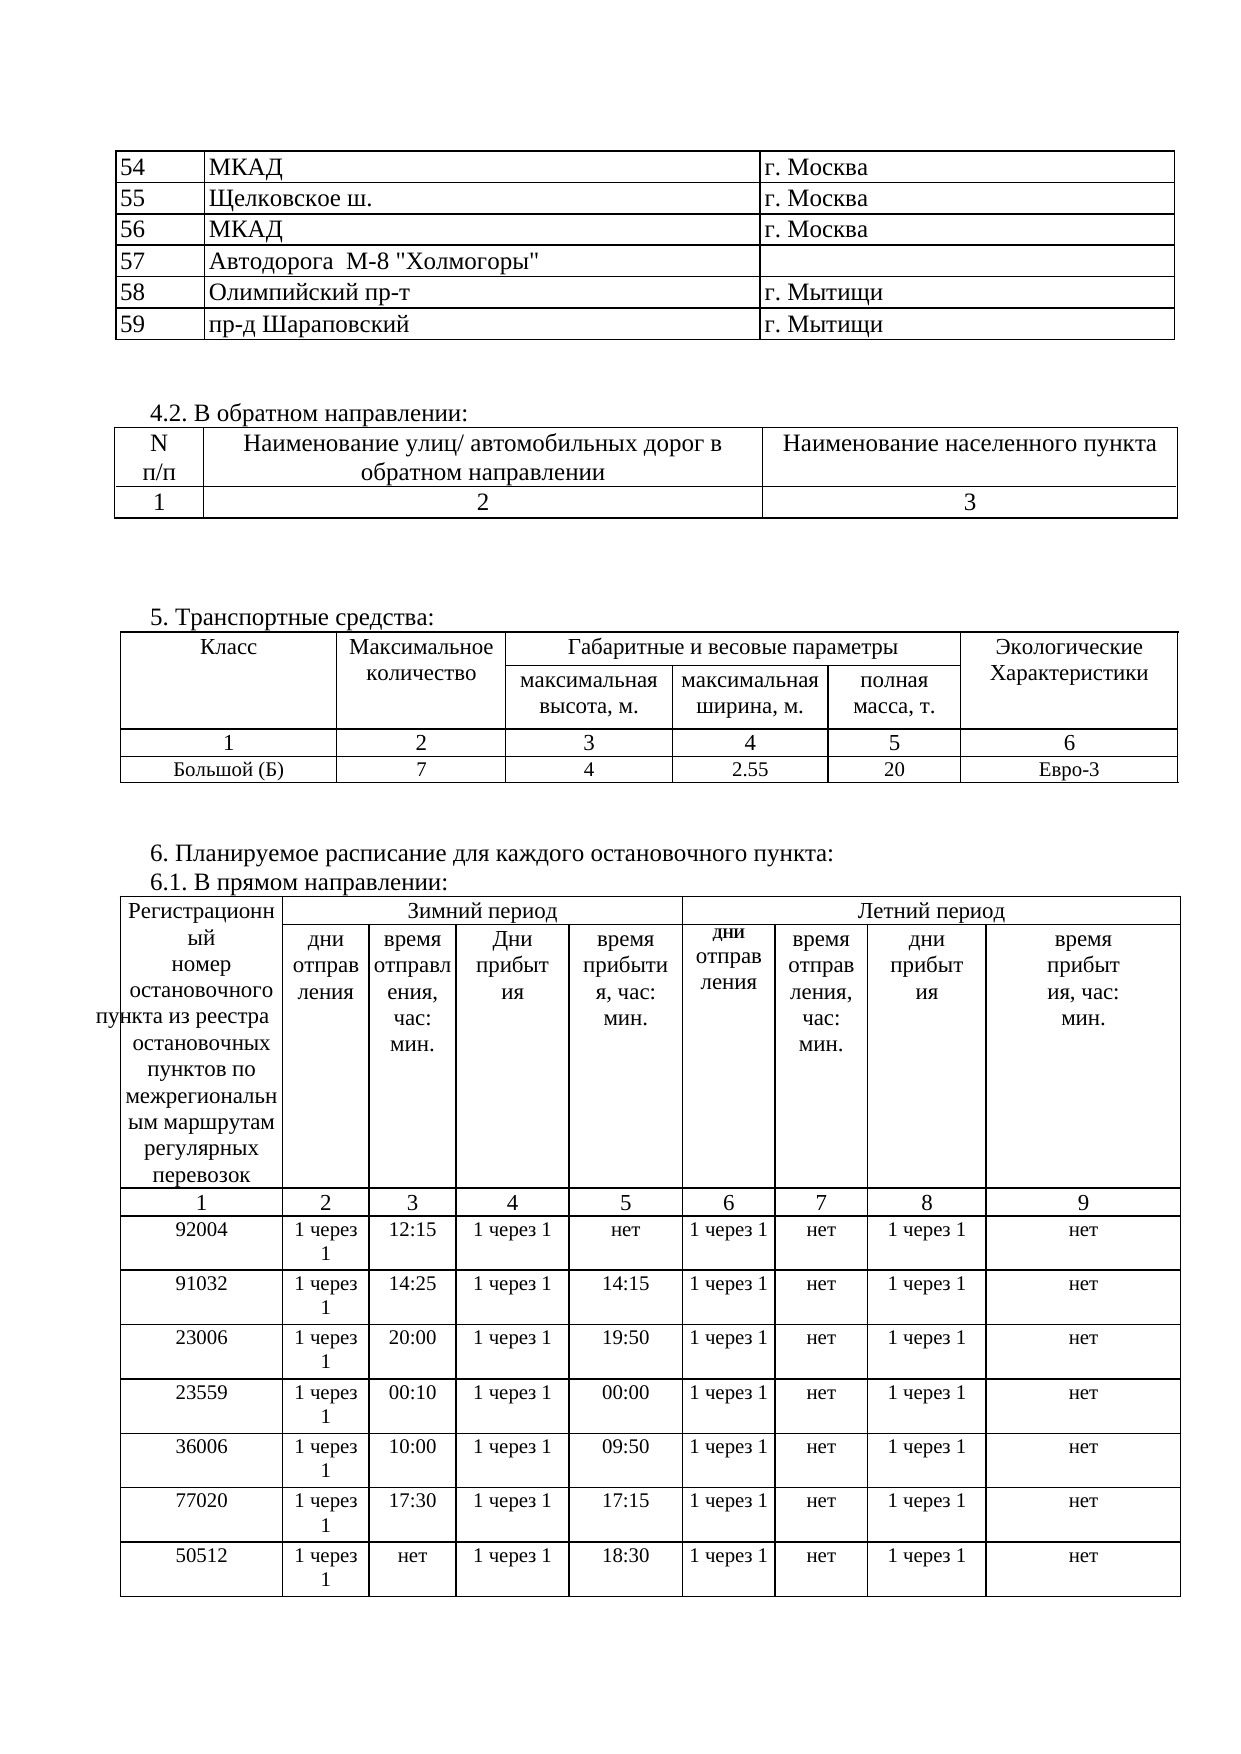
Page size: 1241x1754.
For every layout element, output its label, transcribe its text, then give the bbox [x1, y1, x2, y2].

table_cell 1 через 1 [457, 1543, 568, 1596]
table_cell 10:00 [370, 1434, 455, 1487]
table_cell 58 [117, 277, 204, 307]
table_cell г. Мытищи [761, 309, 1174, 339]
table_cell максимальная высота, м. [506, 666, 672, 728]
table_cell 1 через 1 [868, 1434, 985, 1487]
table_cell нет [987, 1434, 1180, 1487]
table_cell 3 [506, 730, 672, 756]
table_cell максимальная ширина, м. [673, 666, 827, 728]
table_cell пр-д Шараповский [205, 309, 759, 339]
table_cell 77020 [121, 1488, 282, 1541]
table_cell 1 через 1 [868, 1380, 985, 1432]
table_cell г. Мытищи [761, 277, 1174, 307]
table_cell 1 через 1 [283, 1217, 368, 1269]
table_cell нет [987, 1543, 1180, 1596]
table_cell нет [987, 1217, 1180, 1269]
table_cell 5 [570, 1189, 682, 1215]
table_cell 00:10 [370, 1380, 455, 1432]
table_cell время прибыти я, час: мин. [570, 925, 682, 1187]
table_cell 1 через 1 [683, 1271, 774, 1324]
table_cell 1 через 1 [457, 1380, 568, 1432]
table_cell 6 [961, 730, 1177, 756]
table_cell время прибыт ия, час: мин. [987, 925, 1180, 1187]
table_cell 1 через 1 [868, 1488, 985, 1541]
table_cell 1 через 1 [283, 1488, 368, 1541]
table_cell 54 [117, 152, 204, 181]
table_cell ДНИ отправ ления [683, 925, 774, 1187]
table_cell 09:50 [570, 1434, 682, 1487]
table_cell нет [776, 1488, 867, 1541]
table_header Габаритные и весовые параметры [506, 633, 960, 664]
table_cell нет [987, 1488, 1180, 1541]
table_header Летний период [683, 897, 1180, 923]
table_header Зимний период [283, 897, 682, 923]
table_cell 1 через 1 [683, 1380, 774, 1432]
table_cell Большой (Б) [121, 757, 336, 781]
table_cell дни отправ ления [283, 925, 368, 1187]
table_cell 1 через 1 [457, 1217, 568, 1269]
table_cell [761, 246, 1174, 276]
table_cell 7 [776, 1189, 867, 1215]
table_cell нет [370, 1543, 455, 1596]
text 5. Транспортные средства: [150, 602, 1090, 631]
table_cell 1 через 1 [683, 1488, 774, 1541]
table_cell 20:00 [370, 1325, 455, 1378]
table_cell 1 через 1 [283, 1543, 368, 1596]
table_cell нет [987, 1271, 1180, 1324]
table_cell 2 [337, 730, 505, 756]
table_cell 1 [121, 730, 336, 756]
table_cell Автодорога М-8 "Холмогоры" [205, 246, 759, 276]
table_cell Олимпийский пр-т [205, 277, 759, 307]
table_cell 20 [829, 757, 960, 781]
table_cell 3 [370, 1189, 455, 1215]
table_cell 1 через 1 [683, 1325, 774, 1378]
table_cell 1 через 1 [868, 1271, 985, 1324]
table_cell МКАД [205, 215, 759, 244]
table_cell дни прибыт ия [868, 925, 985, 1187]
table_cell 00:00 [570, 1380, 682, 1432]
table_cell 5 [829, 730, 960, 756]
table_cell нет [570, 1217, 682, 1269]
table_header Максимальное количество [337, 633, 505, 728]
table_cell г. Москва [761, 152, 1174, 181]
table_cell полная масса, т. [829, 666, 960, 728]
table_cell 91032 [121, 1271, 282, 1324]
table_cell 14:15 [570, 1271, 682, 1324]
table_cell 4 [457, 1189, 568, 1215]
text 6. Планируемое расписание для каждого остановочного пункта: [150, 838, 1090, 867]
table_header Наименование улиц/ автомобильных дорог в обратном направлении [204, 428, 762, 486]
table_cell 8 [868, 1189, 985, 1215]
text 4.2. В обратном направлении: [150, 398, 1090, 427]
table_cell Евро-3 [961, 757, 1177, 781]
table_cell 7 [337, 757, 505, 781]
table_cell 18:30 [570, 1543, 682, 1596]
table_cell нет [987, 1380, 1180, 1432]
table_cell 1 через 1 [457, 1271, 568, 1324]
table_header Наименование населенного пункта [763, 428, 1177, 486]
table_cell нет [987, 1325, 1180, 1378]
table_cell нет [776, 1217, 867, 1269]
table_cell время отправ ления, час: мин. [776, 925, 867, 1187]
table_cell 2 [204, 487, 762, 517]
table_cell 17:30 [370, 1488, 455, 1541]
table_cell 59 [117, 309, 204, 339]
table_cell 1 через 1 [457, 1325, 568, 1378]
table_header Экологические Характеристики [961, 633, 1177, 728]
table_cell 36006 [121, 1434, 282, 1487]
table_cell г. Москва [761, 183, 1174, 213]
table_cell нет [776, 1434, 867, 1487]
table_cell 1 через 1 [283, 1434, 368, 1487]
table_cell 56 [117, 215, 204, 244]
table_cell 2.55 [673, 757, 827, 781]
table_cell 4 [673, 730, 827, 756]
table_cell нет [776, 1380, 867, 1432]
table_header Класс [121, 633, 336, 728]
table_cell 1 через 1 [868, 1217, 985, 1269]
table_cell 1 через 1 [868, 1325, 985, 1378]
table_cell 55 [117, 183, 204, 213]
table_cell 17:15 [570, 1488, 682, 1541]
table_cell 57 [117, 246, 204, 276]
table_cell 23559 [121, 1380, 282, 1432]
table_cell 50512 [121, 1543, 282, 1596]
table_cell 1 через 1 [683, 1217, 774, 1269]
table_cell 1 через 1 [868, 1543, 985, 1596]
table_header Регистрационный номер остановочного пункта из реестра остановочных пунктов по межрегиональным маршрутам регулярных перевозок [121, 897, 282, 1187]
table_cell 1 через 1 [683, 1434, 774, 1487]
table_cell 92004 [121, 1217, 282, 1269]
table_cell 1 через 1 [283, 1380, 368, 1432]
table_header N п/п [115, 428, 203, 486]
table_cell нет [776, 1271, 867, 1324]
table_cell г. Москва [761, 215, 1174, 244]
table_cell 2 [283, 1189, 368, 1215]
table_cell нет [776, 1543, 867, 1596]
table_cell 3 [763, 486, 1177, 517]
table_cell 1 [121, 1189, 282, 1215]
table_cell Дни прибыт ия [457, 925, 568, 1187]
table_cell 1 через 1 [457, 1488, 568, 1541]
table_cell нет [776, 1325, 867, 1378]
table_cell 6 [683, 1189, 774, 1215]
table_cell 1 через 1 [683, 1543, 774, 1596]
table_cell 4 [506, 757, 672, 781]
table_cell 14:25 [370, 1271, 455, 1324]
text 6.1. В прямом направлении: [150, 867, 1090, 896]
table_cell 1 через 1 [283, 1325, 368, 1378]
table_cell 1 через 1 [457, 1434, 568, 1487]
table_cell 12:15 [370, 1217, 455, 1269]
table_cell МКАД [205, 152, 759, 181]
table_cell Щелковское ш. [205, 183, 759, 213]
table_cell 19:50 [570, 1325, 682, 1378]
table_cell время отправл ения, час: мин. [370, 925, 455, 1187]
table_cell 1 [115, 487, 203, 517]
table_cell 1 через 1 [283, 1271, 368, 1324]
table_cell 23006 [121, 1325, 282, 1378]
table_cell 9 [987, 1189, 1180, 1215]
